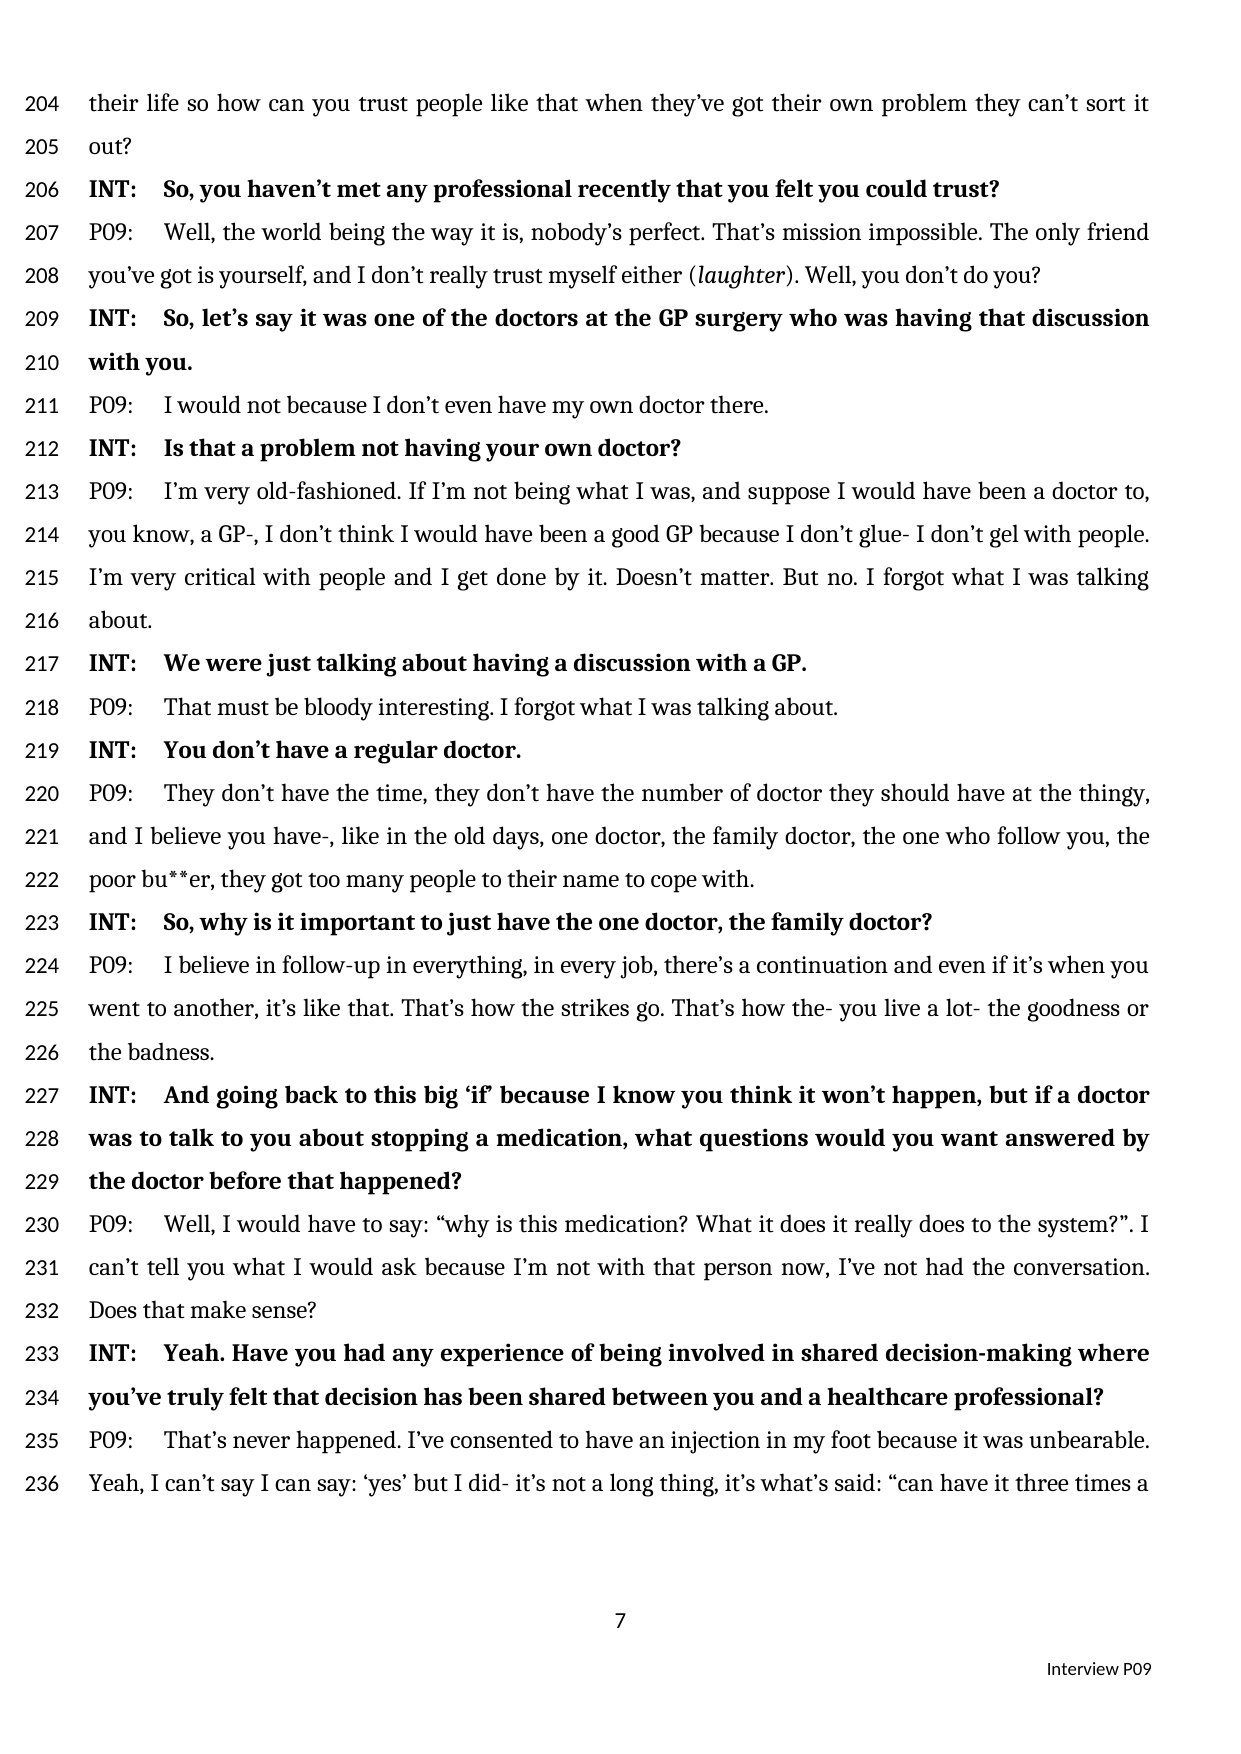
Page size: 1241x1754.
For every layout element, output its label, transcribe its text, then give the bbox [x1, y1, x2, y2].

text INT: So, why is it important to just have the one doctor, the family doctor? [89, 908, 1152, 937]
text INT: So, you haven’t met any professional recently that you felt you could trust? [89, 175, 1152, 204]
text P09: I would not because I don’t even have my own doctor there. [89, 391, 1152, 419]
text INT: We were just talking about having a discussion with a GP. [89, 649, 1152, 678]
text INT: Yeah. Have you had any experience of being involved in shared decision-making where you’ve truly felt that decision has been shared between you and a healthcare professional? [89, 1339, 1152, 1411]
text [89, 1426, 1152, 1497]
text P09: I’m very old-fashioned. If I’m not being what I was, and suppose I would have been a doctor to, you know, a GP-, I don’t think I would have been a good GP because I don’t glue- I don’t gel with people. I’m very critical with people and I get done by it. Doesn’t matter. But no. I forgot what I was talking about. [89, 477, 1152, 635]
text INT: And going back to this big ‘if’ because I know you think it won’t happen, but if a doctor was to talk to you about stopping a medication, what questions would you want answered by the doctor before that happened? [89, 1081, 1152, 1196]
text P09: They don’t have the time, they don’t have the number of doctor they should have at the thingy, and I believe you have-, like in the old days, one doctor, the family doctor, the one who follow you, the poor bu**er, they got too many people to their name to cope with. [89, 779, 1152, 894]
text P09: I believe in follow-up in everything, in every job, there’s a continuation and even if it’s when you went to another, it’s like that. That’s how the strikes go. That’s how the- you live a lot- the goodness or the badness. [89, 951, 1152, 1066]
text INT: You don’t have a regular doctor. [89, 736, 1152, 764]
text P09: Well, the world being the way it is, nobody’s perfect. That’s mission impossible. The only friend you’ve got is yourself, and I don’t really trust myself either (laughter). Well, you don’t do you? [89, 218, 1152, 290]
text INT: So, let’s say it was one of the doctors at the GP surgery who was having that discussion with you. [89, 304, 1152, 376]
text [89, 89, 1152, 161]
text INT: Is that a problem not having your own doctor? [89, 434, 1152, 462]
text P09: That must be bloody interesting. I forgot what I was talking about. [89, 692, 1152, 721]
text P09: Well, I would have to say: “why is this medication? What it does it really does to the system?”. I can’t tell you what I would ask because I’m not with that person now, I’ve not had the conversation. Does that make sense? [89, 1210, 1152, 1325]
